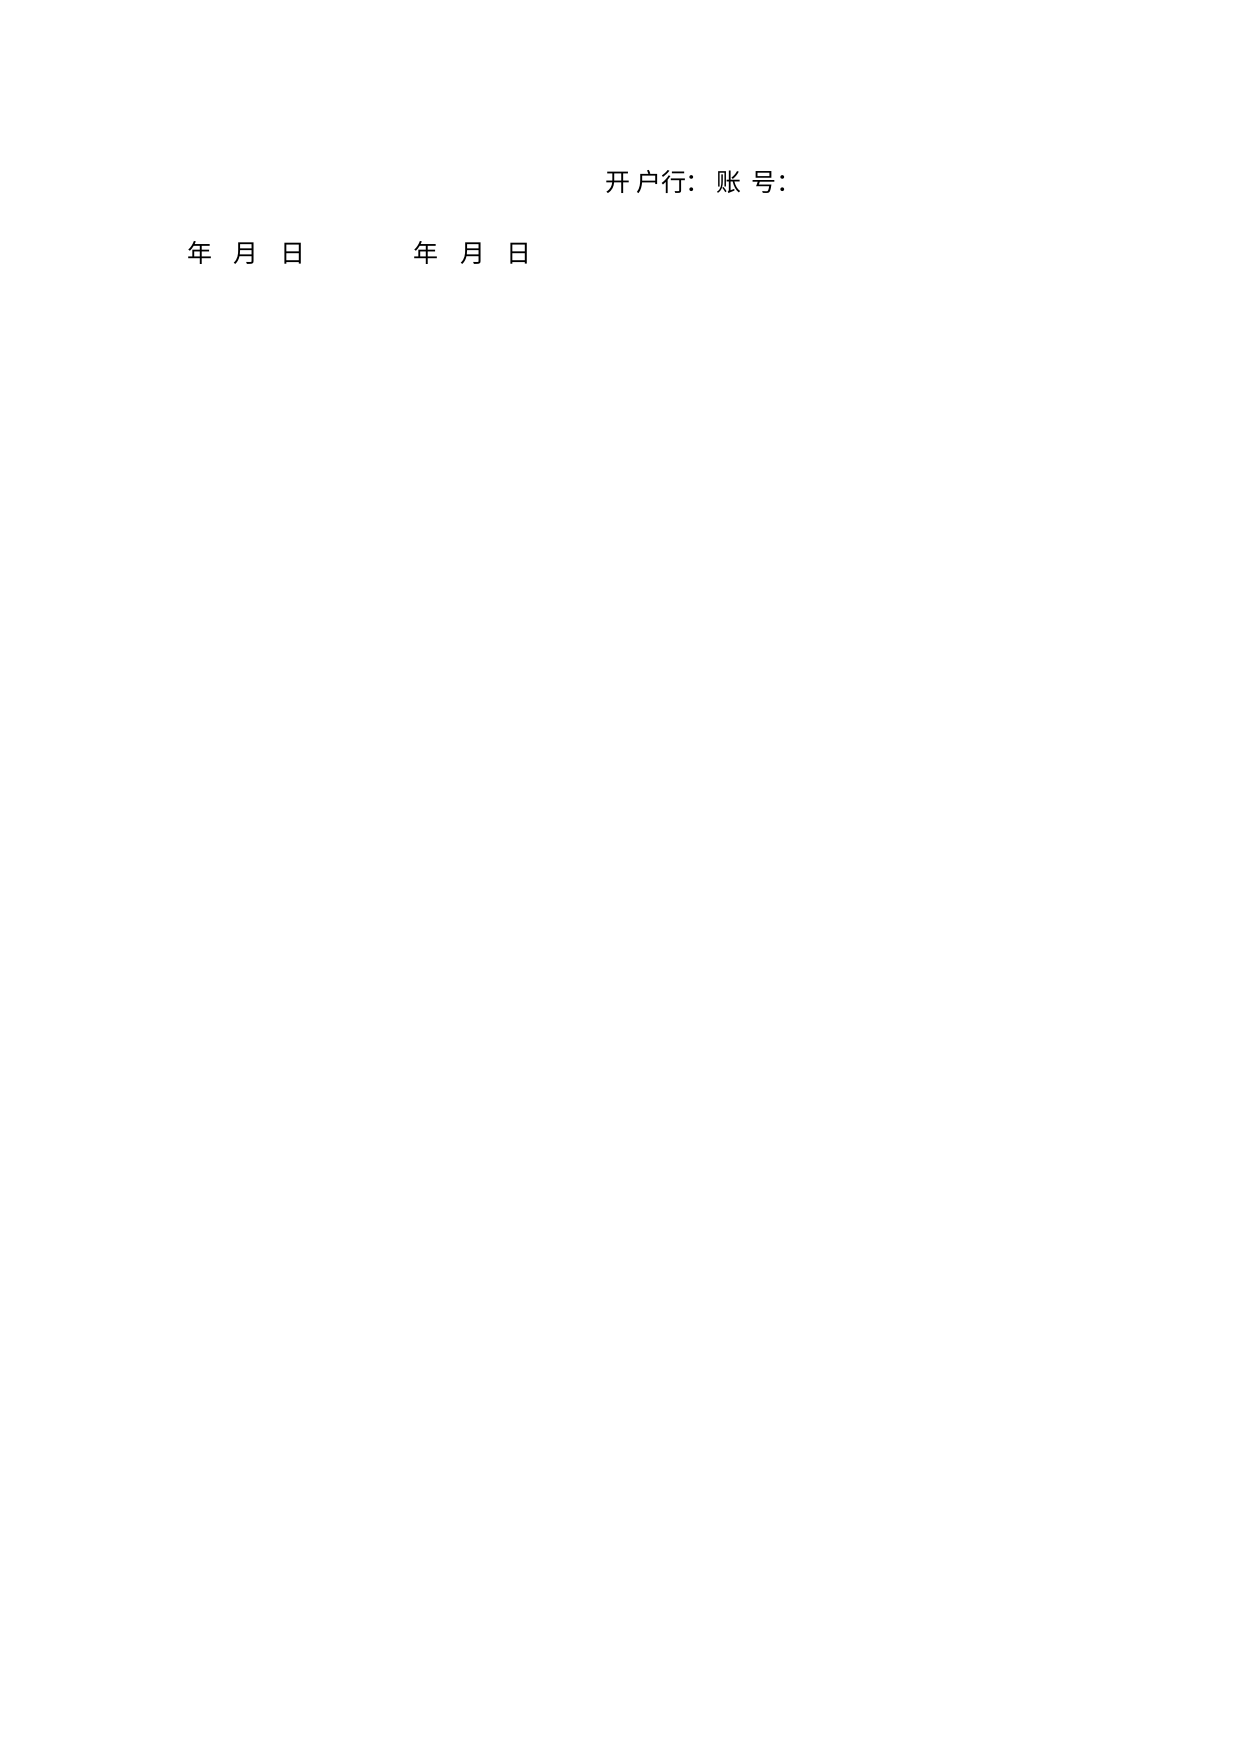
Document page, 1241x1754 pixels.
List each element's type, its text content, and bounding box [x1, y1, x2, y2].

text 开 户行： 账 号： [187, 162, 1046, 198]
text 年 月 日 年 月 日 [187, 233, 1046, 269]
